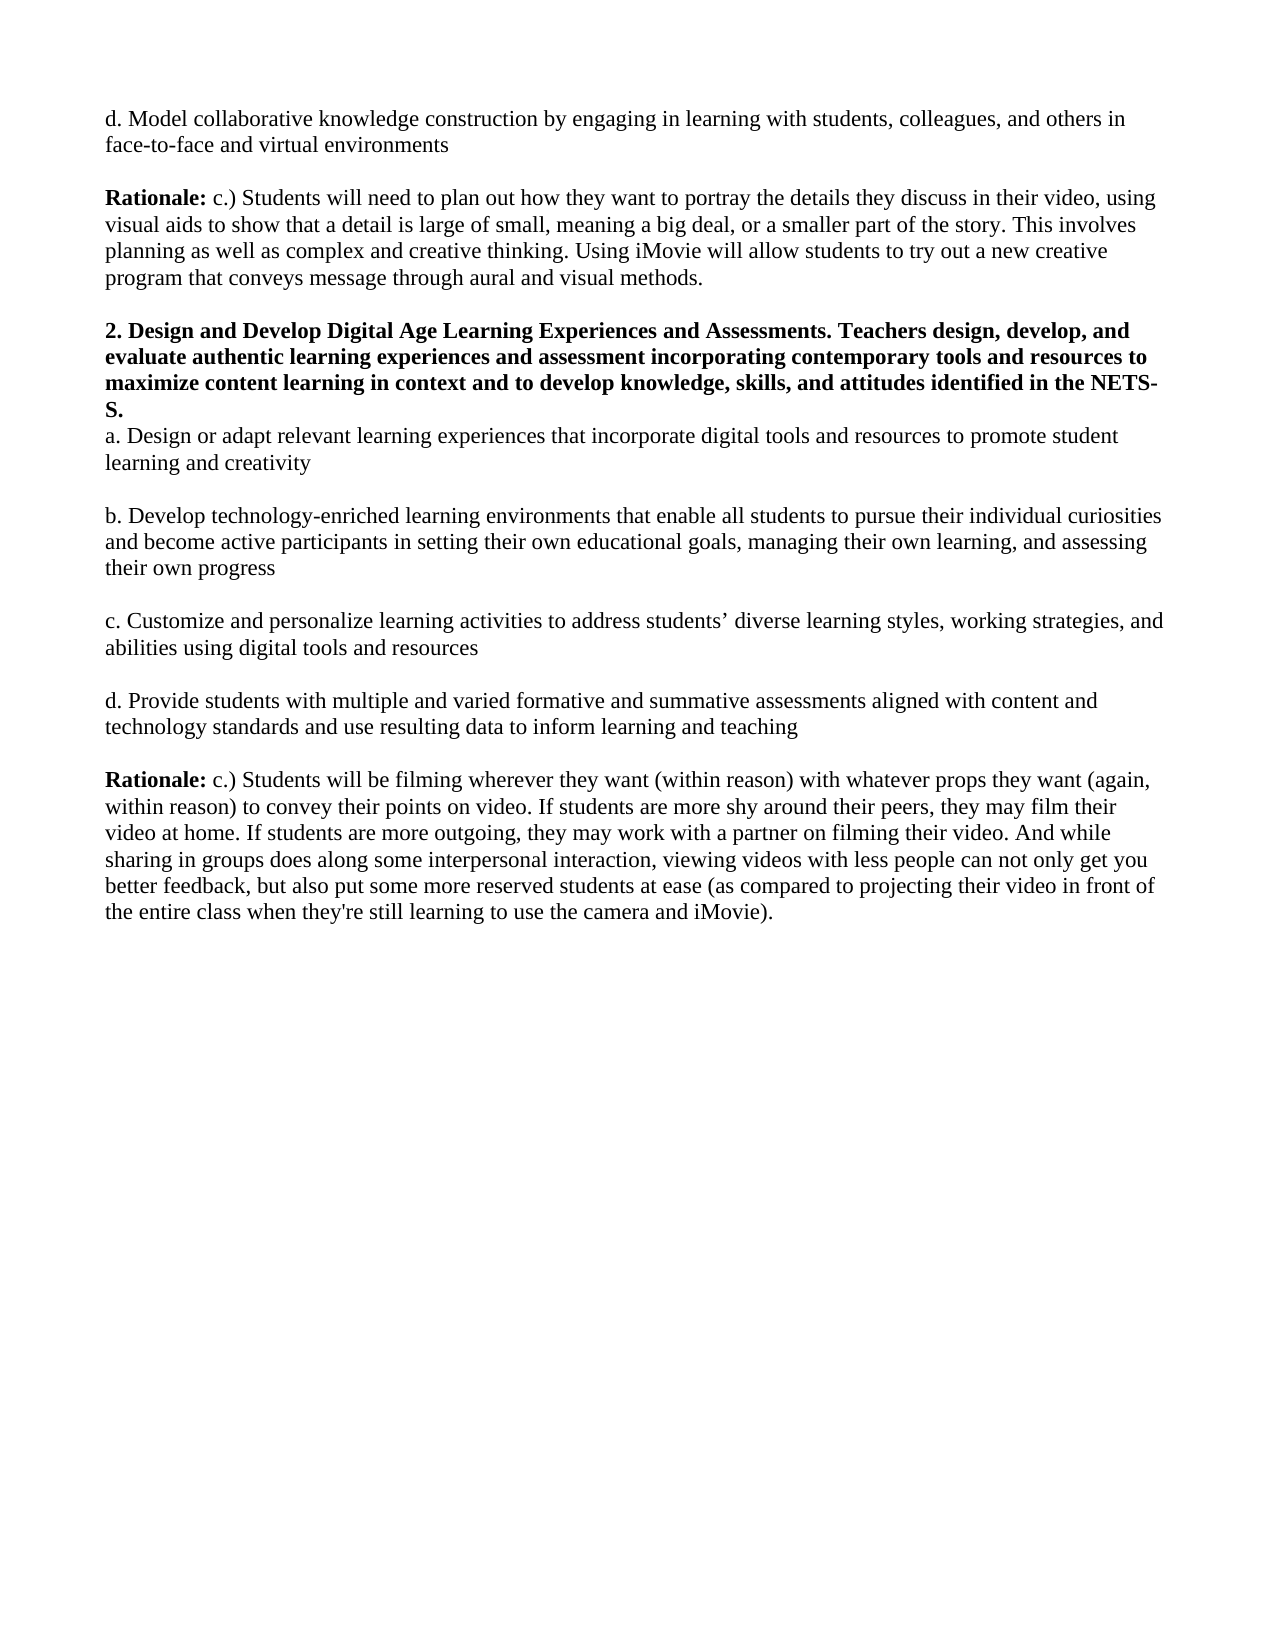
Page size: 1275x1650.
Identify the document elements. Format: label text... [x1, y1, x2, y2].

text a. Design or adapt relevant learning experiences that incorporate digital tools and resources to promote student learning and creativity [105, 422, 1170, 475]
text d. Provide students with multiple and varied formative and summative assessments aligned with content and technology standards and use resulting data to inform learning and teaching [105, 687, 1170, 740]
text b. Develop technology-enriched learning environments that enable all students to pursue their individual curiosities and become active participants in setting their own educational goals, managing their own learning, and assessing their own progress [105, 502, 1170, 581]
text c. Customize and personalize learning activities to address students’ diverse learning styles, working strategies, and abilities using digital tools and resources [105, 608, 1170, 660]
text Rationale: c.) Students will need to plan out how they want to portray the details they discuss in their video, using visual aids to show that a detail is large of small, meaning a big deal, or a smaller part of the story. This involves planning as well as complex and creative thinking. Using iMovie will allow students to try out a new creative program that conveys message through aural and visual methods. [105, 184, 1170, 290]
text d. Model collaborative knowledge construction by engaging in learning with students, colleagues, and others in face-to-face and virtual environments [105, 105, 1170, 158]
text 2. Design and Develop Digital Age Learning Experiences and Assessments. Teachers design, develop, and evaluate authentic learning experiences and assessment incorporating contemporary tools and resources to maximize content learning in context and to develop knowledge, skills, and attitudes identified in the NETS-S. [105, 317, 1170, 422]
text Rationale: c.) Students will be filming wherever they want (within reason) with whatever props they want (again, within reason) to convey their points on video. If students are more shy around their peers, they may film their video at home. If students are more outgoing, they may work with a partner on filming their video. And while sharing in groups does along some interpersonal interaction, viewing videos with less people can not only get you better feedback, but also put some more reserved students at ease (as compared to projecting their video in front of the entire class when they're still learning to use the camera and iMovie). [105, 767, 1170, 925]
